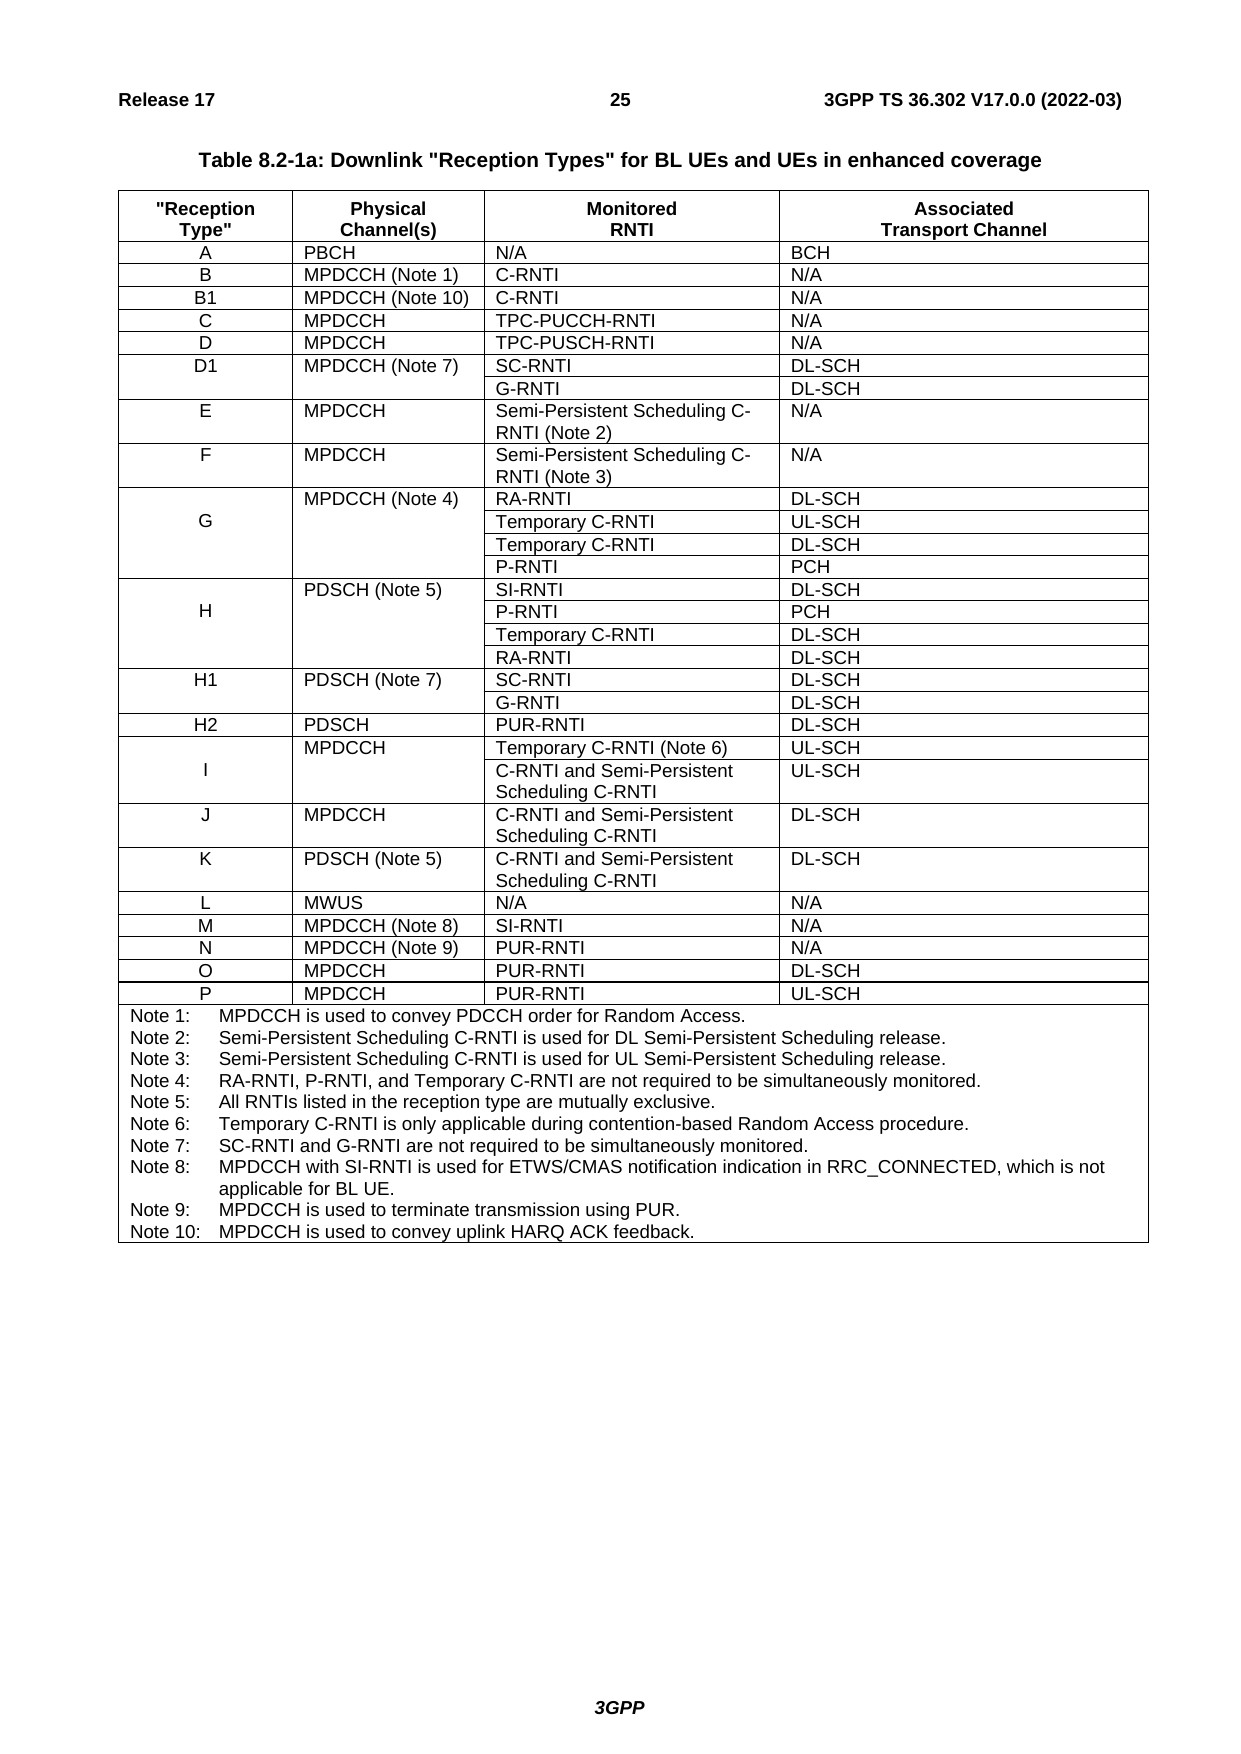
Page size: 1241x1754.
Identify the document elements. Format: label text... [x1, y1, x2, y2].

table_cell TPC-PUSCH-RNTI [485, 332, 779, 354]
table_cell L [119, 892, 292, 913]
table_cell DL-SCH [780, 624, 1148, 645]
table_cell MPDCCH [293, 332, 484, 354]
table_cell N/A [780, 937, 1148, 959]
table_cell DL-SCH [780, 714, 1148, 736]
table_cell M [119, 915, 292, 936]
table_cell MPDCCH (Note 1) [293, 264, 484, 286]
table_cell PCH [780, 556, 1148, 578]
table_cell P-RNTI [485, 556, 779, 578]
table_cell DL-SCH [780, 355, 1148, 376]
table_cell DL-SCH [780, 848, 1148, 891]
table_cell PDSCH (Note 7) [293, 669, 484, 713]
table_cell PDSCH (Note 5) [293, 579, 484, 668]
table_cell MPDCCH (Note 7) [293, 355, 484, 399]
table_header Monitored RNTI [485, 191, 779, 241]
table_cell RA-RNTI [485, 646, 779, 668]
table_cell N/A [780, 400, 1148, 443]
table_cell PUR-RNTI [485, 937, 779, 959]
table_cell MPDCCH [293, 804, 484, 847]
table_cell DL-SCH [780, 534, 1148, 555]
table_cell PDSCH (Note 5) [293, 848, 484, 891]
table_cell G-RNTI [485, 692, 779, 713]
table_cell PUR-RNTI [485, 983, 779, 1004]
table_cell MPDCCH (Note 8) [293, 915, 484, 936]
table_cell SC-RNTI [485, 355, 779, 376]
table_cell H [119, 579, 292, 668]
table_cell N/A [780, 915, 1148, 936]
table_cell MWUS [293, 892, 484, 913]
table_cell N/A [780, 444, 1148, 487]
table_cell H2 [119, 714, 292, 736]
table_cell H1 [119, 669, 292, 713]
table_cell MPDCCH [293, 960, 484, 981]
table_cell Temporary C-RNTI (Note 6) [485, 737, 779, 758]
table_cell UL-SCH [780, 737, 1148, 758]
table_cell DL-SCH [780, 960, 1148, 981]
table_cell DL-SCH [780, 377, 1148, 399]
table_cell D1 [119, 355, 292, 399]
table_cell SI-RNTI [485, 579, 779, 600]
table_cell PUR-RNTI [485, 960, 779, 981]
table_cell MPDCCH [293, 444, 484, 487]
table_cell PDSCH [293, 714, 484, 736]
table_cell O [119, 960, 292, 981]
text Table 8.2-1a: Downlink "Reception Types" for BL UEs and UEs in enhanced coverage [118, 147, 1122, 171]
table_cell Note 1: MPDCCH is used to convey PDCCH order for Random Access. Note 2: Semi-Persistent Scheduling C-RNTI is used for DL Semi-Persistent Scheduling release. Note 3: Semi-Persistent Scheduling C-RNTI is used for UL Semi-Persistent Scheduling release. Note 4: RA-RNTI, P-RNTI, and Temporary C-RNTI are not required to be simultaneously monitored. Note 5: All RNTIs listed in the reception type are mutually exclusive. Note 6: Temporary C-RNTI is only applicable during contention-based Random Access procedure. Note 7: SC-RNTI and G-RNTI are not required to be simultaneously monitored. Note 8: MPDCCH with SI-RNTI is used for ETWS/CMAS notification indication in RRC_CONNECTED, which is not applicable for BL UE. Note 9: MPDCCH is used to terminate transmission using PUR. Note 10: MPDCCH is used to convey uplink HARQ ACK feedback. [119, 1005, 1148, 1242]
table_cell E [119, 400, 292, 443]
table_cell C-RNTI [485, 287, 779, 308]
table_cell C [119, 310, 292, 331]
table_header Physical Channel(s) [293, 191, 484, 241]
table_cell C-RNTI and Semi-Persistent Scheduling C-RNTI [485, 804, 779, 847]
table_cell N/A [780, 332, 1148, 354]
table_cell C-RNTI and Semi-Persistent Scheduling C-RNTI [485, 848, 779, 891]
table_cell MPDCCH [293, 737, 484, 803]
table_cell N [119, 937, 292, 959]
table_cell DL-SCH [780, 488, 1148, 510]
table_cell Semi-Persistent Scheduling C-RNTI (Note 3) [485, 444, 779, 487]
table_cell D [119, 332, 292, 354]
table_cell MPDCCH (Note 4) [293, 488, 484, 578]
table_cell SC-RNTI [485, 669, 779, 691]
table_cell N/A [780, 287, 1148, 308]
table_cell UL-SCH [780, 511, 1148, 532]
table_cell G-RNTI [485, 377, 779, 399]
table_cell B [119, 264, 292, 286]
table_cell DL-SCH [780, 692, 1148, 713]
table_cell J [119, 804, 292, 847]
table_cell P [119, 983, 292, 1004]
table_cell DL-SCH [780, 804, 1148, 847]
table_cell MPDCCH (Note 10) [293, 287, 484, 308]
table_cell MPDCCH [293, 310, 484, 331]
table_cell RA-RNTI [485, 488, 779, 510]
table_header Associated Transport Channel [780, 191, 1148, 241]
table_cell B1 [119, 287, 292, 308]
table_cell BCH [780, 242, 1148, 263]
table_cell DL-SCH [780, 579, 1148, 600]
table_cell K [119, 848, 292, 891]
table_cell DL-SCH [780, 669, 1148, 691]
table_cell MPDCCH [293, 400, 484, 443]
table_cell C-RNTI and Semi-Persistent Scheduling C-RNTI [485, 760, 779, 803]
table_cell PUR-RNTI [485, 714, 779, 736]
table_cell DL-SCH [780, 646, 1148, 668]
table_cell TPC-PUCCH-RNTI [485, 310, 779, 331]
table_cell Semi-Persistent Scheduling C-RNTI (Note 2) [485, 400, 779, 443]
table_cell PCH [780, 601, 1148, 623]
table_cell I [119, 737, 292, 803]
table_cell N/A [780, 892, 1148, 913]
table_cell MPDCCH [293, 983, 484, 1004]
table_cell F [119, 444, 292, 487]
table_cell PBCH [293, 242, 484, 263]
table_cell N/A [485, 892, 779, 913]
table_cell G [119, 488, 292, 578]
table_cell N/A [485, 242, 779, 263]
table_cell N/A [780, 310, 1148, 331]
table_cell UL-SCH [780, 760, 1148, 803]
table_cell Temporary C-RNTI [485, 511, 779, 532]
table_cell MPDCCH (Note 9) [293, 937, 484, 959]
table_header "Reception Type" [119, 191, 292, 241]
table_cell P-RNTI [485, 601, 779, 623]
table_cell A [119, 242, 292, 263]
table_cell SI-RNTI [485, 915, 779, 936]
table_cell C-RNTI [485, 264, 779, 286]
table_cell Temporary C-RNTI [485, 624, 779, 645]
table_cell N/A [780, 264, 1148, 286]
table_cell UL-SCH [780, 983, 1148, 1004]
table_cell Temporary C-RNTI [485, 534, 779, 555]
